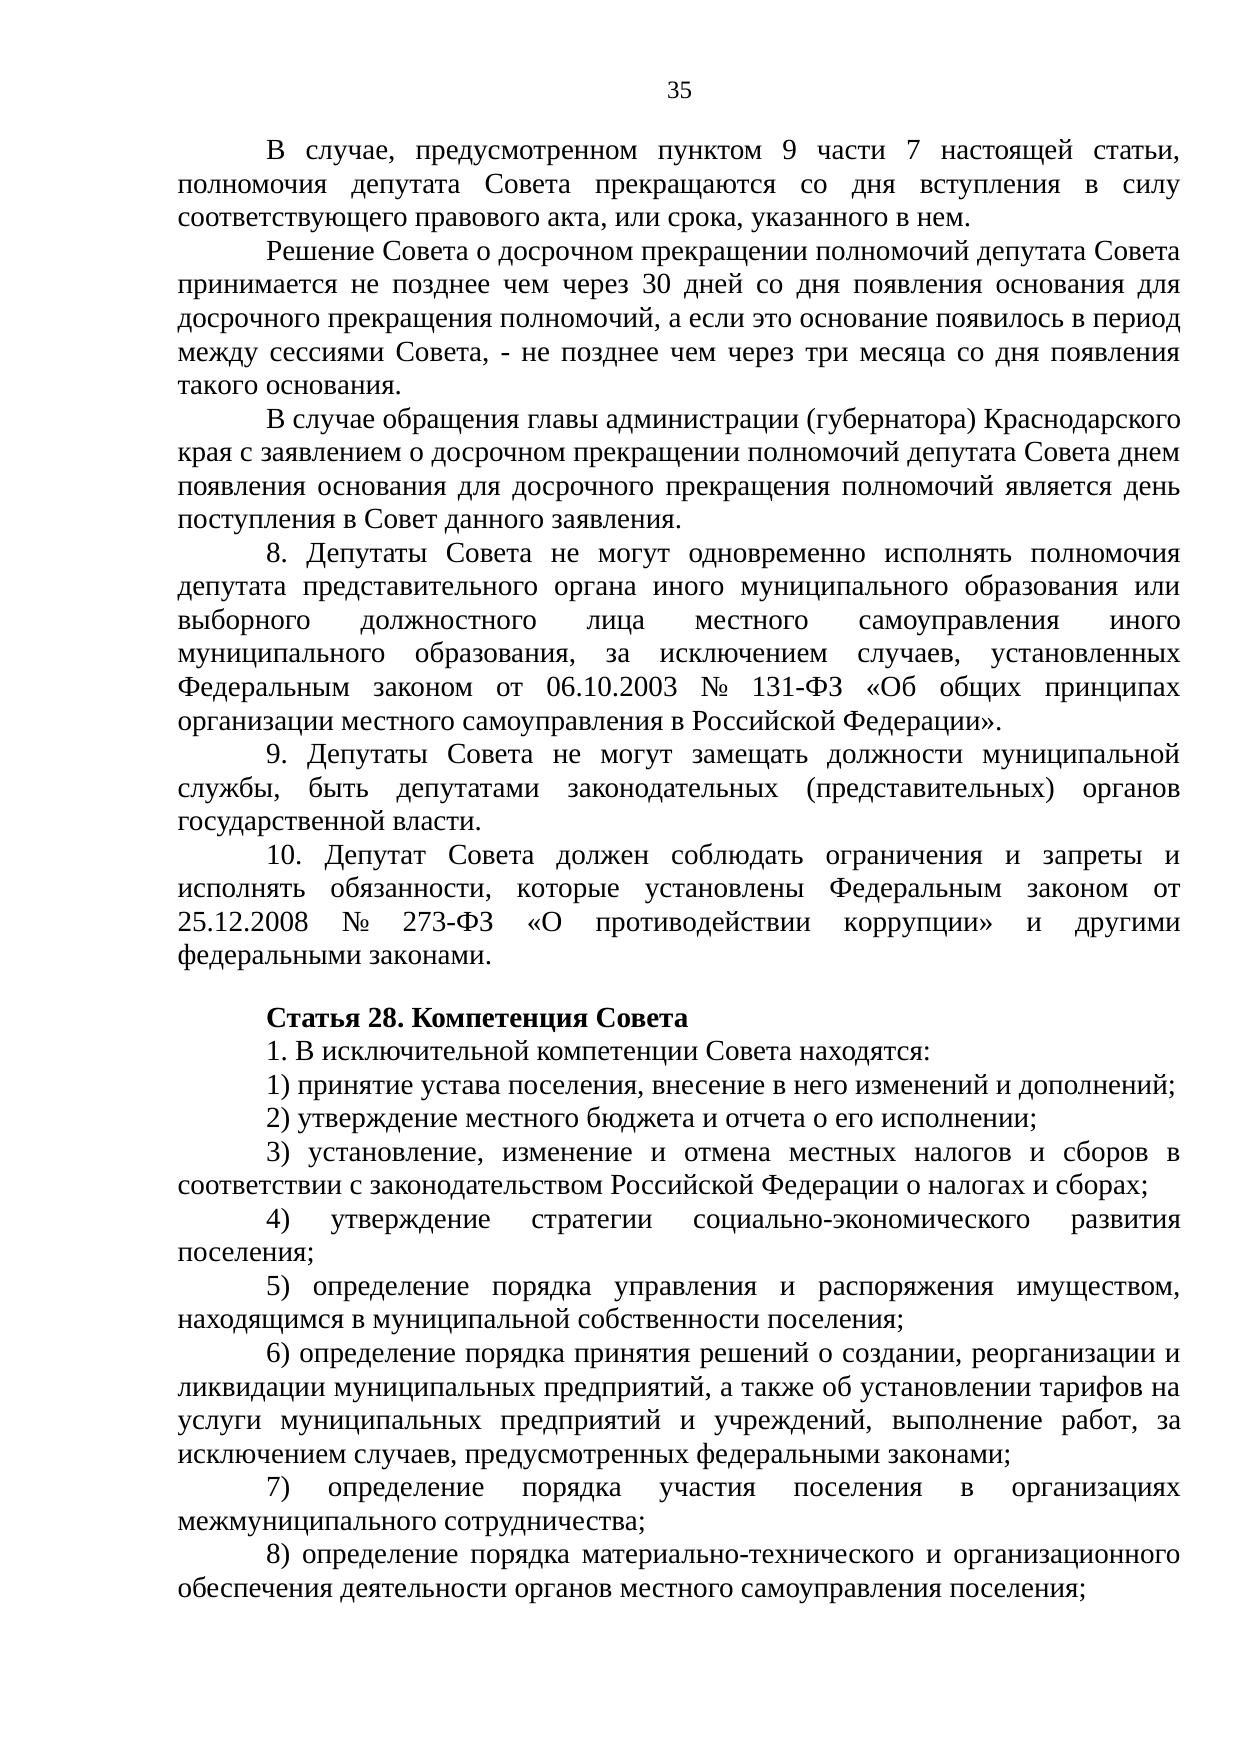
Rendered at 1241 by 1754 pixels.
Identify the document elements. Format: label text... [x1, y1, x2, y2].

text 8. Депутаты Совета не могут одновременно исполнять полномочия депутата представительного органа иного муниципального образования или выборного должностного лица местного самоуправления иного муниципального образования, за исключением случаев, установленных Федеральным законом от 06.10.2003 № 131-ФЗ «Об общих принципах организации местного самоуправления в Российской Федерации». [177, 535, 1181, 736]
text Статья 28. Компетенция Совета [177, 1000, 1181, 1033]
text 4) утверждение стратегии социально-экономического развития поселения; [177, 1201, 1181, 1268]
text 10. Депутат Совета должен соблюдать ограничения и запреты и исполнять обязанности, которые установлены Федеральным законом от 25.12.2008 № 273-ФЗ «О противодействии коррупции» и другими федеральными законами. [177, 837, 1181, 971]
text В случае обращения главы администрации (губернатора) Краснодарского края с заявлением о досрочном прекращении полномочий депутата Совета днем появления основания для досрочного прекращения полномочий является день поступления в Совет данного заявления. [177, 401, 1181, 535]
text 1. В исключительной компетенции Совета находятся: [177, 1033, 1181, 1067]
text 1) принятие устава поселения, внесение в него изменений и дополнений; [177, 1067, 1181, 1100]
text Решение Совета о досрочном прекращении полномочий депутата Совета принимается не позднее чем через 30 дней со дня появления основания для досрочного прекращения полномочий, а если это основание появилось в период между сессиями Совета, - не позднее чем через три месяца со дня появления такого основания. [177, 233, 1181, 401]
text 5) определение порядка управления и распоряжения имуществом, находящимся в муниципальной собственности поселения; [177, 1268, 1181, 1335]
text 9. Депутаты Совета не могут замещать должности муниципальной службы, быть депутатами законодательных (представительных) органов государственной власти. [177, 736, 1181, 837]
text 8) определение порядка материально-технического и организационного обеспечения деятельности органов местного самоуправления поселения; [177, 1536, 1181, 1603]
text 7) определение порядка участия поселения в организациях межмуниципального сотрудничества; [177, 1469, 1181, 1536]
text 2) утверждение местного бюджета и отчета о его исполнении; [177, 1100, 1181, 1134]
text 6) определение порядка принятия решений о создании, реорганизации и ликвидации муниципальных предприятий, а также об установлении тарифов на услуги муниципальных предприятий и учреждений, выполнение работ, за исключением случаев, предусмотренных федеральными законами; [177, 1335, 1181, 1469]
text 3) установление, изменение и отмена местных налогов и сборов в соответствии с законодательством Российской Федерации о налогах и сборах; [177, 1134, 1181, 1201]
text В случае, предусмотренном пунктом 9 части 7 настоящей статьи, полномочия депутата Совета прекращаются со дня вступления в силу соответствующего правового акта, или срока, указанного в нем. [177, 132, 1181, 233]
